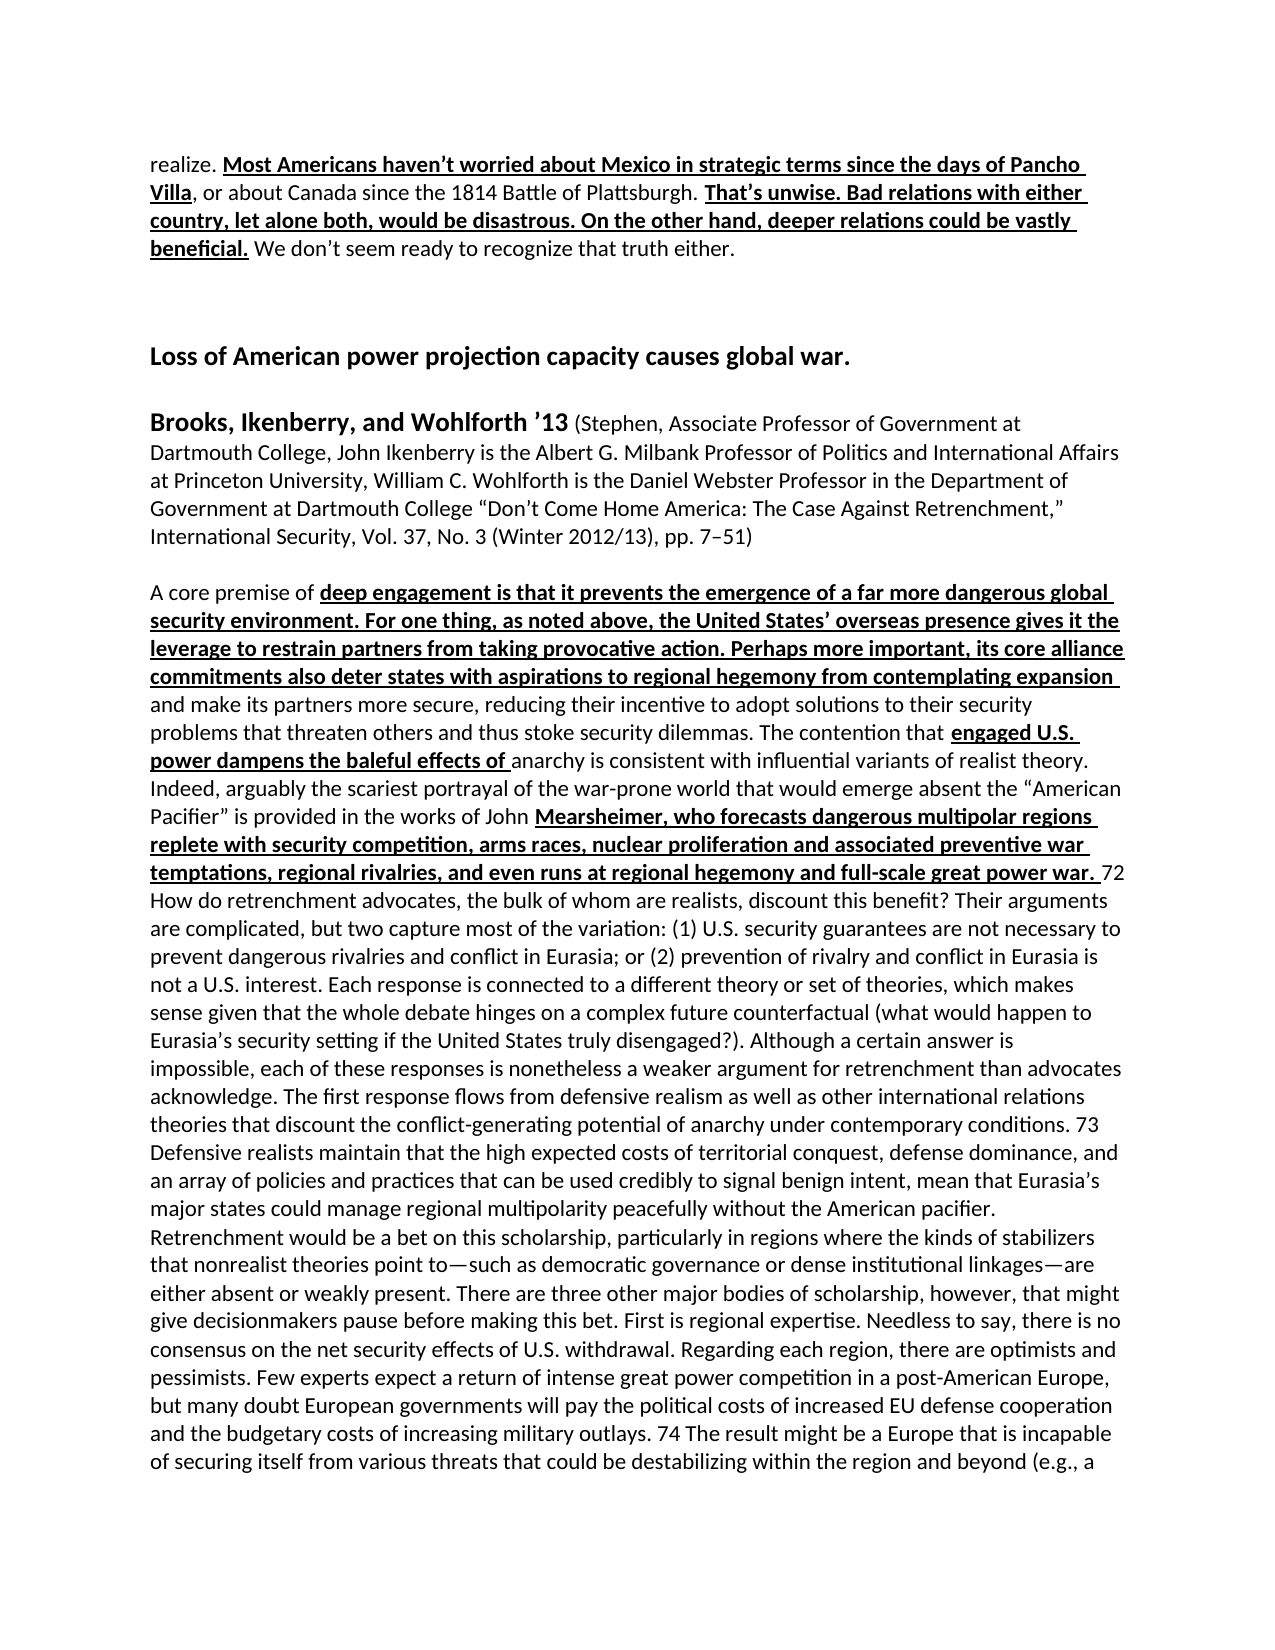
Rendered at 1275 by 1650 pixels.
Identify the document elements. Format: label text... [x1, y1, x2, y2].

text Brooks, Ikenberry, and Wohlforth ’13 (Stephen, Associate Professor of Government at Dartmouth College, John Ikenberry is the Albert G. Milbank Professor of Politics and International Affairs at Princeton University, William C. Wohlforth is the Daniel Webster Professor in the Department of Government at Dartmouth College “Don’t Come Home America: The Case Against Retrenchment,” International Security, Vol. 37, No. 3 (Winter 2012/13), pp. 7–51) [150, 405, 1125, 550]
subtitle Loss of American power projection capacity causes global war. [150, 339, 1125, 405]
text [150, 150, 1125, 262]
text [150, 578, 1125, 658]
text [150, 660, 1125, 1475]
